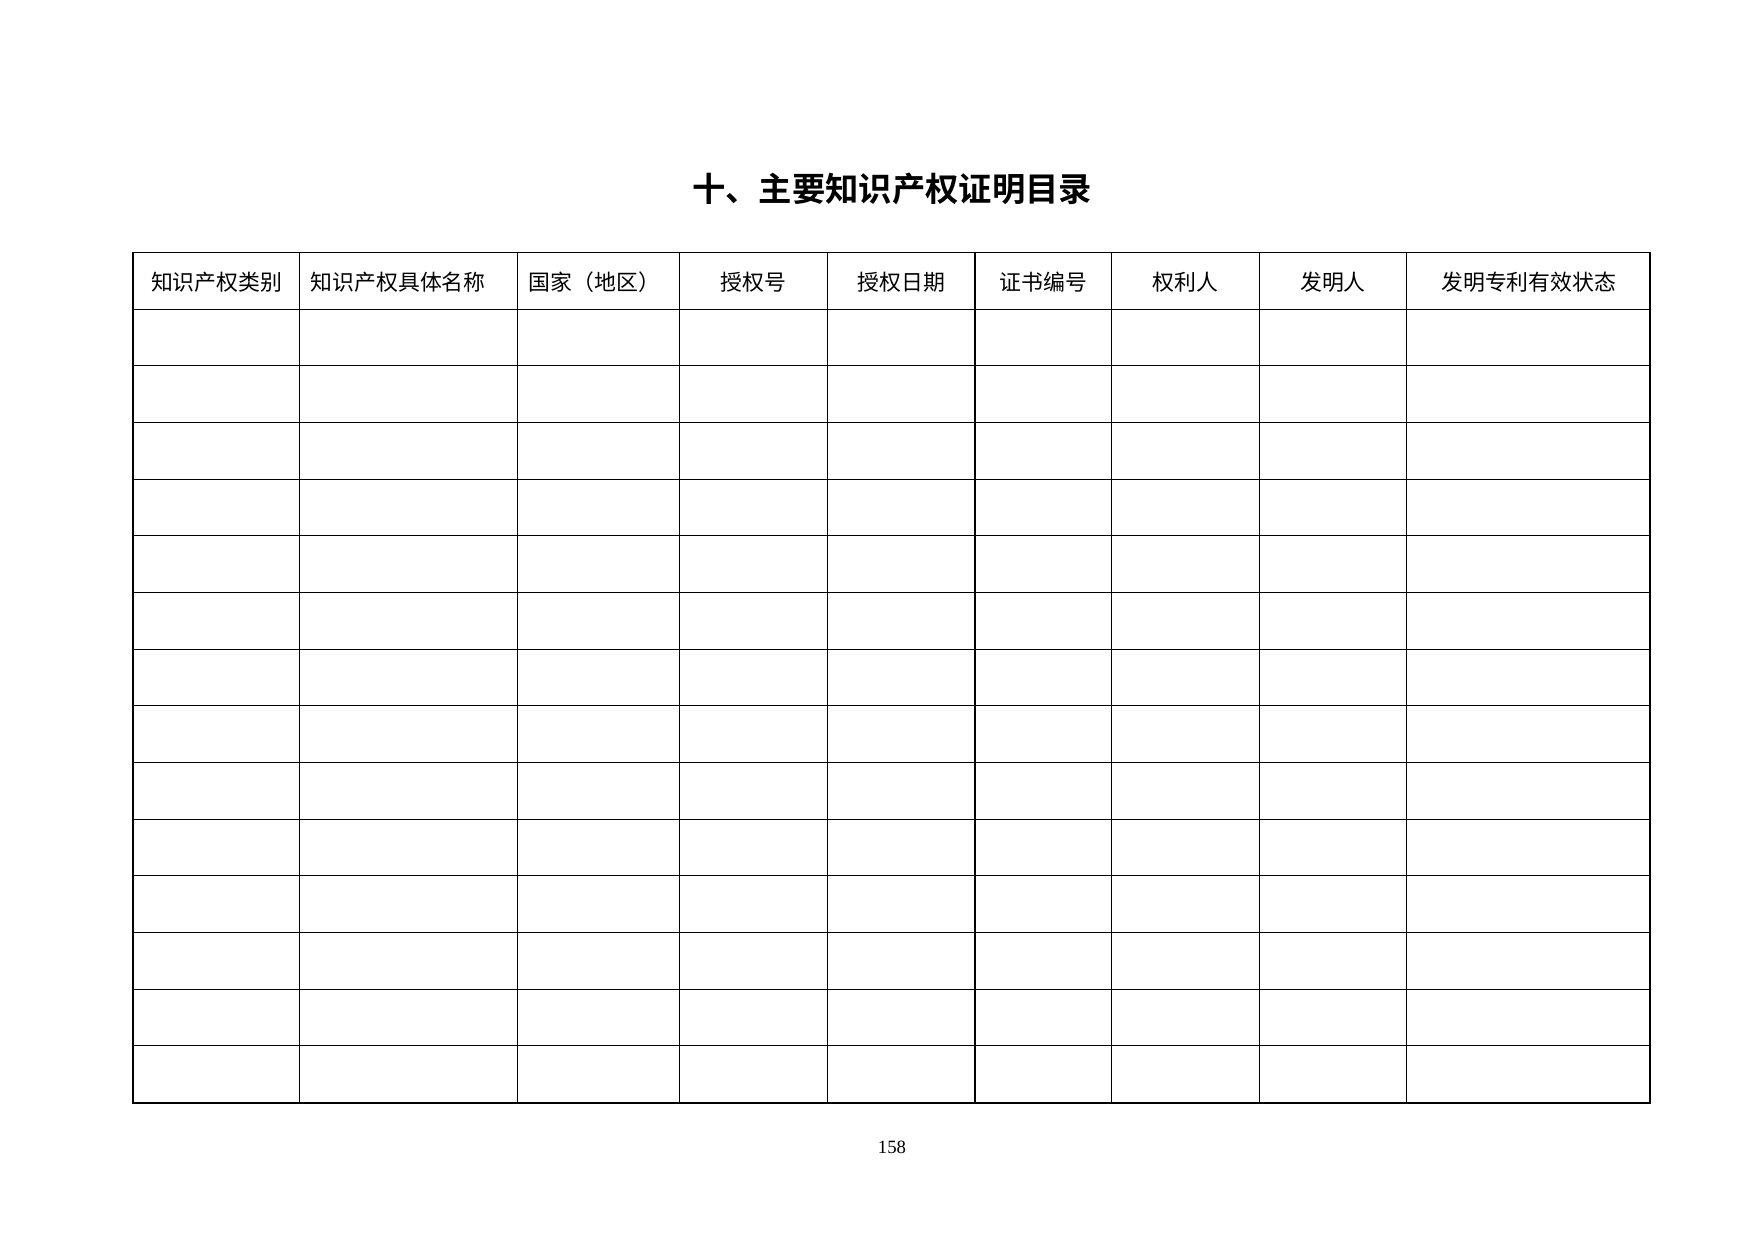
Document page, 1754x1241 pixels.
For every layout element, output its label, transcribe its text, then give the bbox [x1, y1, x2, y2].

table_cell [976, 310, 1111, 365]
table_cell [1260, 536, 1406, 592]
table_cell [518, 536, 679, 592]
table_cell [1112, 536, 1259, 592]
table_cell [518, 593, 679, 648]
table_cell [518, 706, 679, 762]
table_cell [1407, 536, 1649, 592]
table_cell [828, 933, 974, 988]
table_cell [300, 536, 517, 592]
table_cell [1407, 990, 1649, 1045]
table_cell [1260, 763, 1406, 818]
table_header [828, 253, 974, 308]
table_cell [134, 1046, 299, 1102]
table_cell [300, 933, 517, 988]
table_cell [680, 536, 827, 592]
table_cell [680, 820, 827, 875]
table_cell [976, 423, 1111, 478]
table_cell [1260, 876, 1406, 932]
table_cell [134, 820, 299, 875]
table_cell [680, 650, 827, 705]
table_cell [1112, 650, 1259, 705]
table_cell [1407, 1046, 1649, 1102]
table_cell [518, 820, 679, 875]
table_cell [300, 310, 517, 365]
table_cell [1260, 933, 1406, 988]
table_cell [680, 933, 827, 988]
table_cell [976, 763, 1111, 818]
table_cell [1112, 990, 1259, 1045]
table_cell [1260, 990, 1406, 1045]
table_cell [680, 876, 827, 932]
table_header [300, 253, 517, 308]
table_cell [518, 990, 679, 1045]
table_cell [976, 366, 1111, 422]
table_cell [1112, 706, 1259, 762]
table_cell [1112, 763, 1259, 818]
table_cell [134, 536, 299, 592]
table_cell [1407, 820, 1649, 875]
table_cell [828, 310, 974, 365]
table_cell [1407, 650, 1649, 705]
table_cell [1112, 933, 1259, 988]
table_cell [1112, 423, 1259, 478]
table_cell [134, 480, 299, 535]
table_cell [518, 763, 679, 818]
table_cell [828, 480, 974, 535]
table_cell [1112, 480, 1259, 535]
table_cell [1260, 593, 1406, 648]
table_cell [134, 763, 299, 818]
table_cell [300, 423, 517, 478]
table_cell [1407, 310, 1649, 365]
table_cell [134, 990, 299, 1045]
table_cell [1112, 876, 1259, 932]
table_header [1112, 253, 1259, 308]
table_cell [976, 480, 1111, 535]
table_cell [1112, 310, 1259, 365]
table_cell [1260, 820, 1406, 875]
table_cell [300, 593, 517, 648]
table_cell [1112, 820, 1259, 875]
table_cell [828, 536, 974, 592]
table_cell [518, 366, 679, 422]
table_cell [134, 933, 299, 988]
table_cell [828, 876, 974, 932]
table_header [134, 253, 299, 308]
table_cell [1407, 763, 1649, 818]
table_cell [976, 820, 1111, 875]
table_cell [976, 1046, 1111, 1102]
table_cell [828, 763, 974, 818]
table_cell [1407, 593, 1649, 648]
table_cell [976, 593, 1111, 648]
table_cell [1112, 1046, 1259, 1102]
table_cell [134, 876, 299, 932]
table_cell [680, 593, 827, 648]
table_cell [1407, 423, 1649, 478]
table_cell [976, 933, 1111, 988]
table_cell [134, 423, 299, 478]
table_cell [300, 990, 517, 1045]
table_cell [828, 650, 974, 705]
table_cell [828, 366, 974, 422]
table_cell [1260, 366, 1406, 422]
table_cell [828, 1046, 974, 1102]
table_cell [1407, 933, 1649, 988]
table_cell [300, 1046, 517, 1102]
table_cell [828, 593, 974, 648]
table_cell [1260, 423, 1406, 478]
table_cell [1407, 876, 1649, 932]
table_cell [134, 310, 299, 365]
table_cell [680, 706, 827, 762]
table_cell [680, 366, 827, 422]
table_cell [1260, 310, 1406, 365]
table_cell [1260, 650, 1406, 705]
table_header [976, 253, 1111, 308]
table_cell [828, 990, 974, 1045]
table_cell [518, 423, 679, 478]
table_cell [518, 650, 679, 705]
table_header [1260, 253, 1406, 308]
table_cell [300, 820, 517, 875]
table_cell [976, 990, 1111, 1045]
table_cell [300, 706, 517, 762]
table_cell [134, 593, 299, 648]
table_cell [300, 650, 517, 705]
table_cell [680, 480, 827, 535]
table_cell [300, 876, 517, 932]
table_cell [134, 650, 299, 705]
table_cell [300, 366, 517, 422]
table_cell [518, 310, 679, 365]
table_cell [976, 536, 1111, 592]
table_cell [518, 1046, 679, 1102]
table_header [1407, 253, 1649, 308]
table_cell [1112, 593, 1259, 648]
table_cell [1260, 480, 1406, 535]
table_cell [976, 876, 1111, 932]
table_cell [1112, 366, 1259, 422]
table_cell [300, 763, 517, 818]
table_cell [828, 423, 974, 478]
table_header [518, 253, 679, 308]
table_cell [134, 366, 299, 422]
subtitle 十、主要知识产权证明目录 [148, 154, 1636, 219]
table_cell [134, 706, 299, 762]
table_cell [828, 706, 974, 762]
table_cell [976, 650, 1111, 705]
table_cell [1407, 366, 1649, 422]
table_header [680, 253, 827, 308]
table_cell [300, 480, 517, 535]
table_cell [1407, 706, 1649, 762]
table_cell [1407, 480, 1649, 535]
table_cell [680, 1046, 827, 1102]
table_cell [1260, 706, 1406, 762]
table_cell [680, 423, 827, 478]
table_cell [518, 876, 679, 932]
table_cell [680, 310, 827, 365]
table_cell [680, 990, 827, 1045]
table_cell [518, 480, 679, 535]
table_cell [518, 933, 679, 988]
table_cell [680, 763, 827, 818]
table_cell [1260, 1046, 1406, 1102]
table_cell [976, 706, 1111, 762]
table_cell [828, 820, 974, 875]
